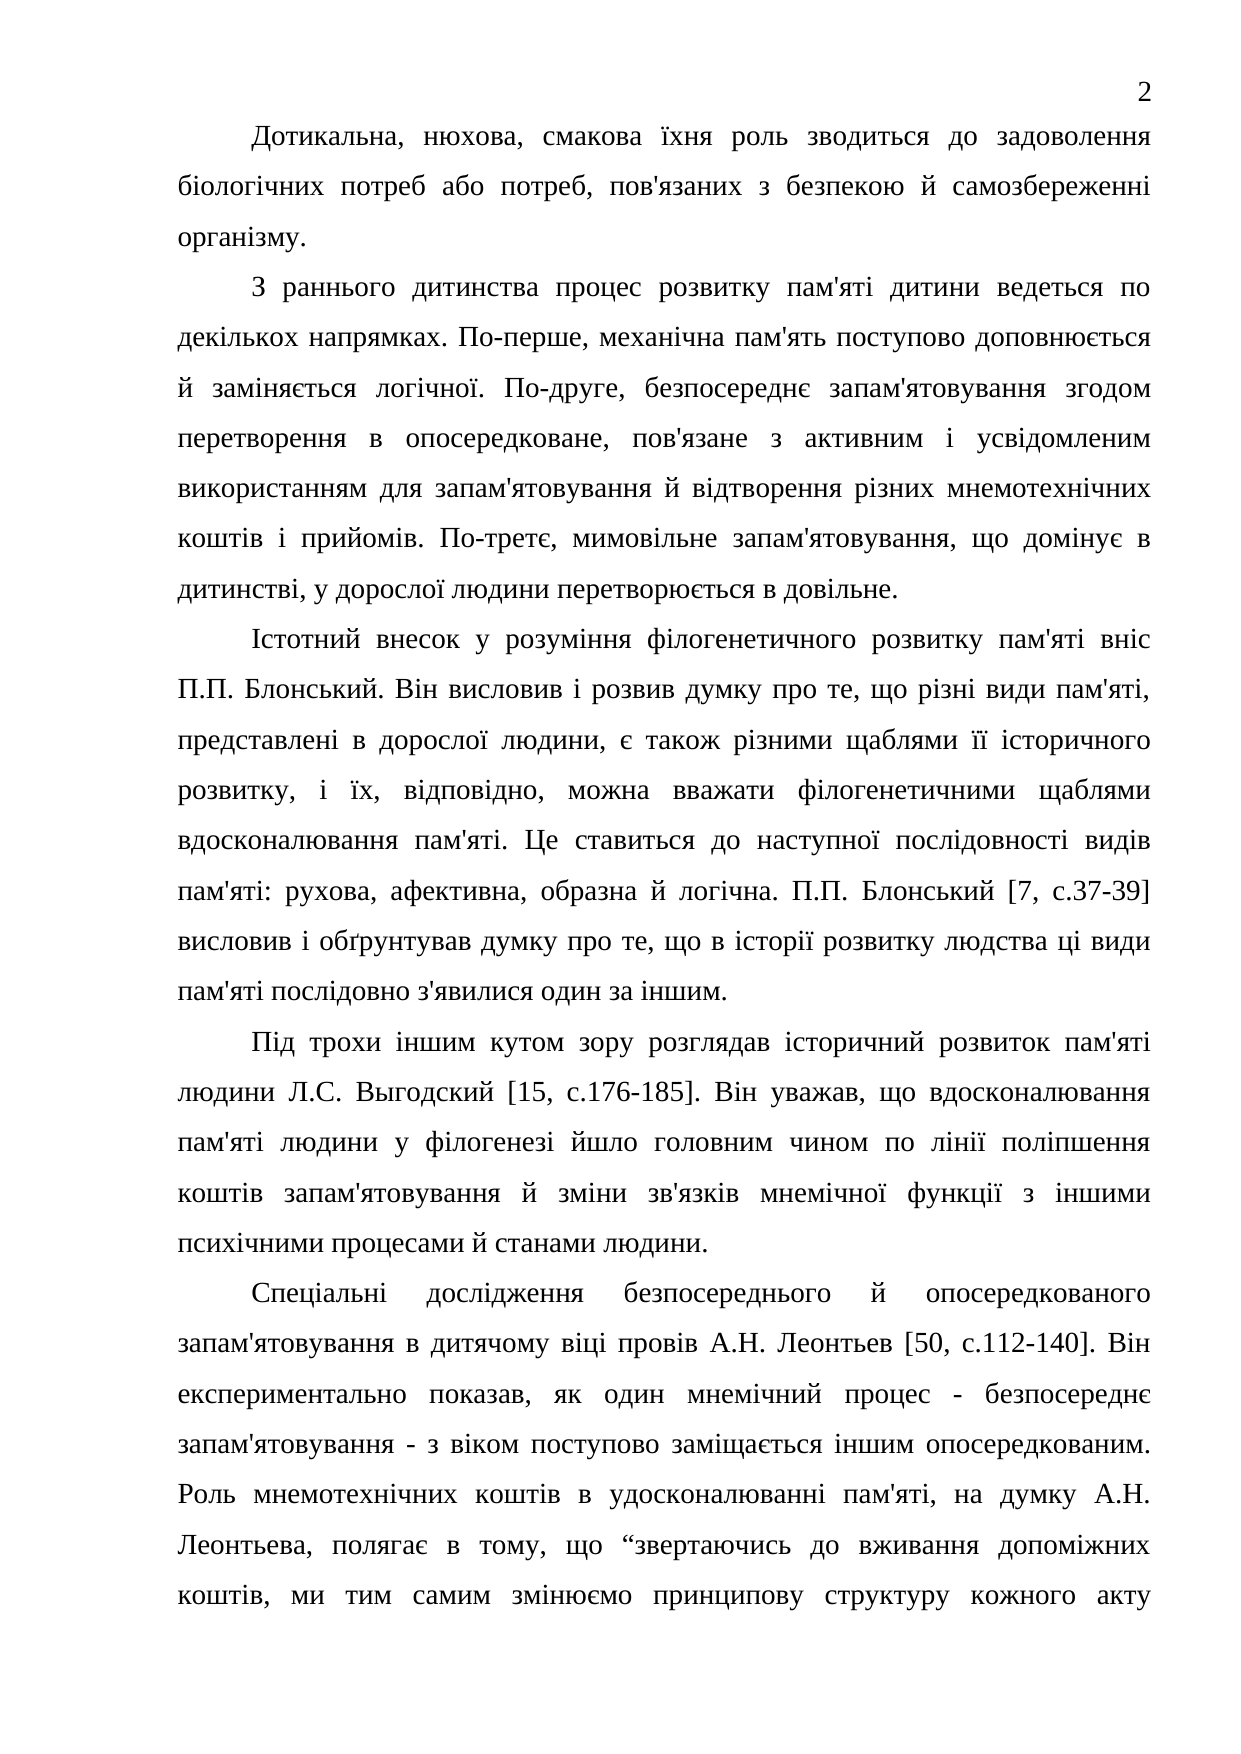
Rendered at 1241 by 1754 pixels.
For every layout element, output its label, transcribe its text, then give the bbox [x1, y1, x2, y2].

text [177, 1275, 1152, 1611]
text Під трохи іншим кутом зору розглядав історичний розвиток пам'яті людини Л.С. Выгодский [15, c.176-185]. Він уважав, що вдосконалювання пам'яті людини у філогенезі йшло головним чином по лінії поліпшення коштів запам'ятовування й зміни зв'язків мнемічної функції з іншими психічними процесами й станами людини. [177, 1024, 1152, 1258]
text Дотикальна, нюхова, смакова їхня роль зводиться до задоволення біологічних потреб або потреб, пов'язаних з безпекою й самозбереженні організму. [177, 118, 1152, 252]
text Істотний внесок у розуміння філогенетичного розвитку пам'яті вніс П.П. Блонський. Він висловив і розвив думку про те, що різні види пам'яті, представлені в дорослої людини, є також різними щаблями її історичного розвитку, і їх, відповідно, можна вважати філогенетичними щаблями вдосконалювання пам'яті. Це ставиться до наступної послідовності видів пам'яті: рухова, афективна, образна й логічна. П.П. Блонський [7, c.37-39] висловив і обґрунтував думку про те, що в історії розвитку людства ці види пам'яті послідовно з'явилися один за іншим. [177, 621, 1152, 1007]
text З раннього дитинства процес розвитку пам'яті дитини ведеться по декількох напрямках. По-перше, механічна пам'ять поступово доповнюється й заміняється логічної. По-друге, безпосереднє запам'ятовування згодом перетворення в опосередковане, пов'язане з активним і усвідомленим використанням для запам'ятовування й відтворення різних мнемотехнічних коштів і прийомів. По-третє, мимовільне запам'ятовування, що домінує в дитинстві, у дорослої людини перетворюється в довільне. [177, 269, 1152, 604]
